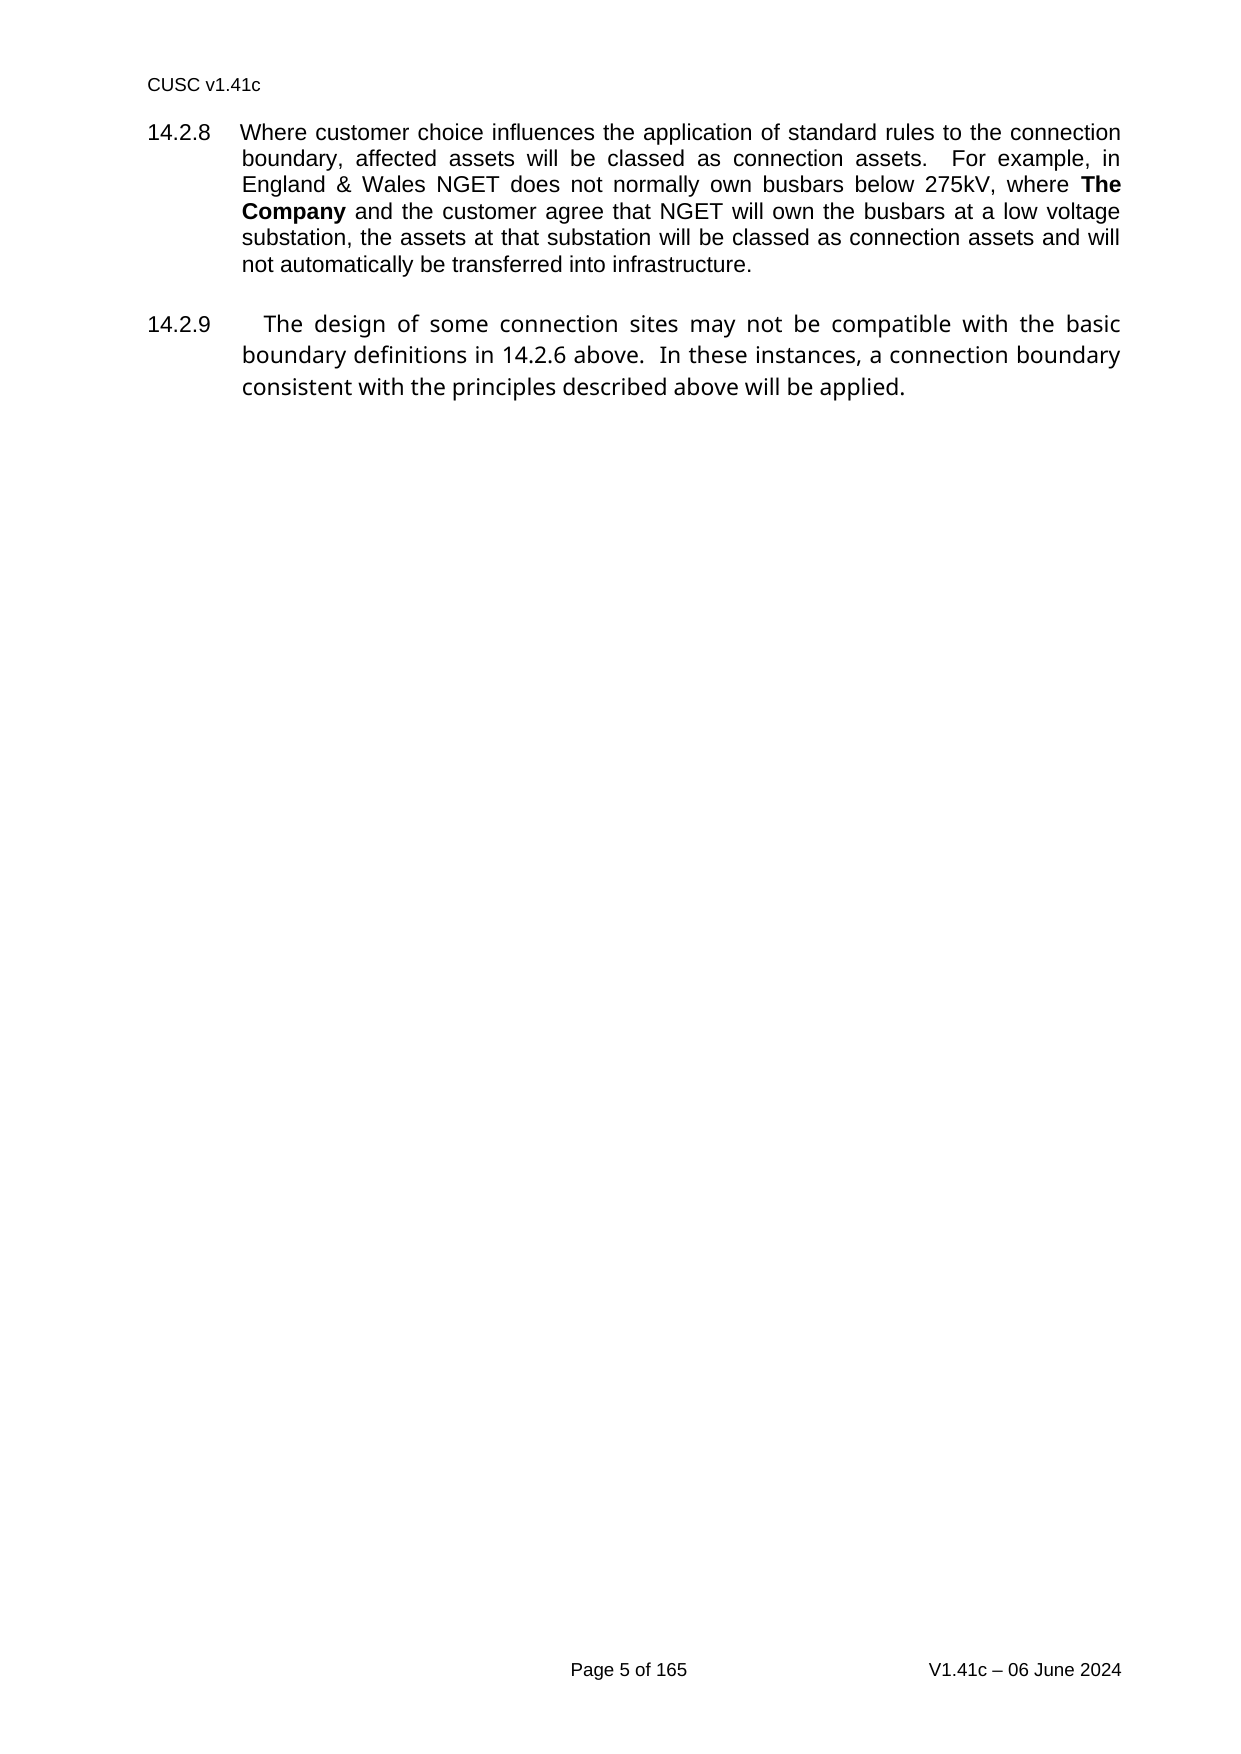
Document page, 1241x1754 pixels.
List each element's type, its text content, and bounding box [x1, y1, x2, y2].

list Where customer choice influences the application of standard rules to the connection boundary, affected assets will be classed as connection assets. For example, in England & Wales NGET does not normally own busbars below 275kV, where The Company and the customer agree that NGET will own the busbars at a low voltage substation, the assets at that substation will be classed as connection assets and will not automatically be transferred into infrastructure. [147, 119, 1121, 277]
list The design of some connection sites may not be compatible with the basic boundary definitions in 14.2.6 above. In these instances, a connection boundary consistent with the principles described above will be applied. [147, 308, 1121, 402]
